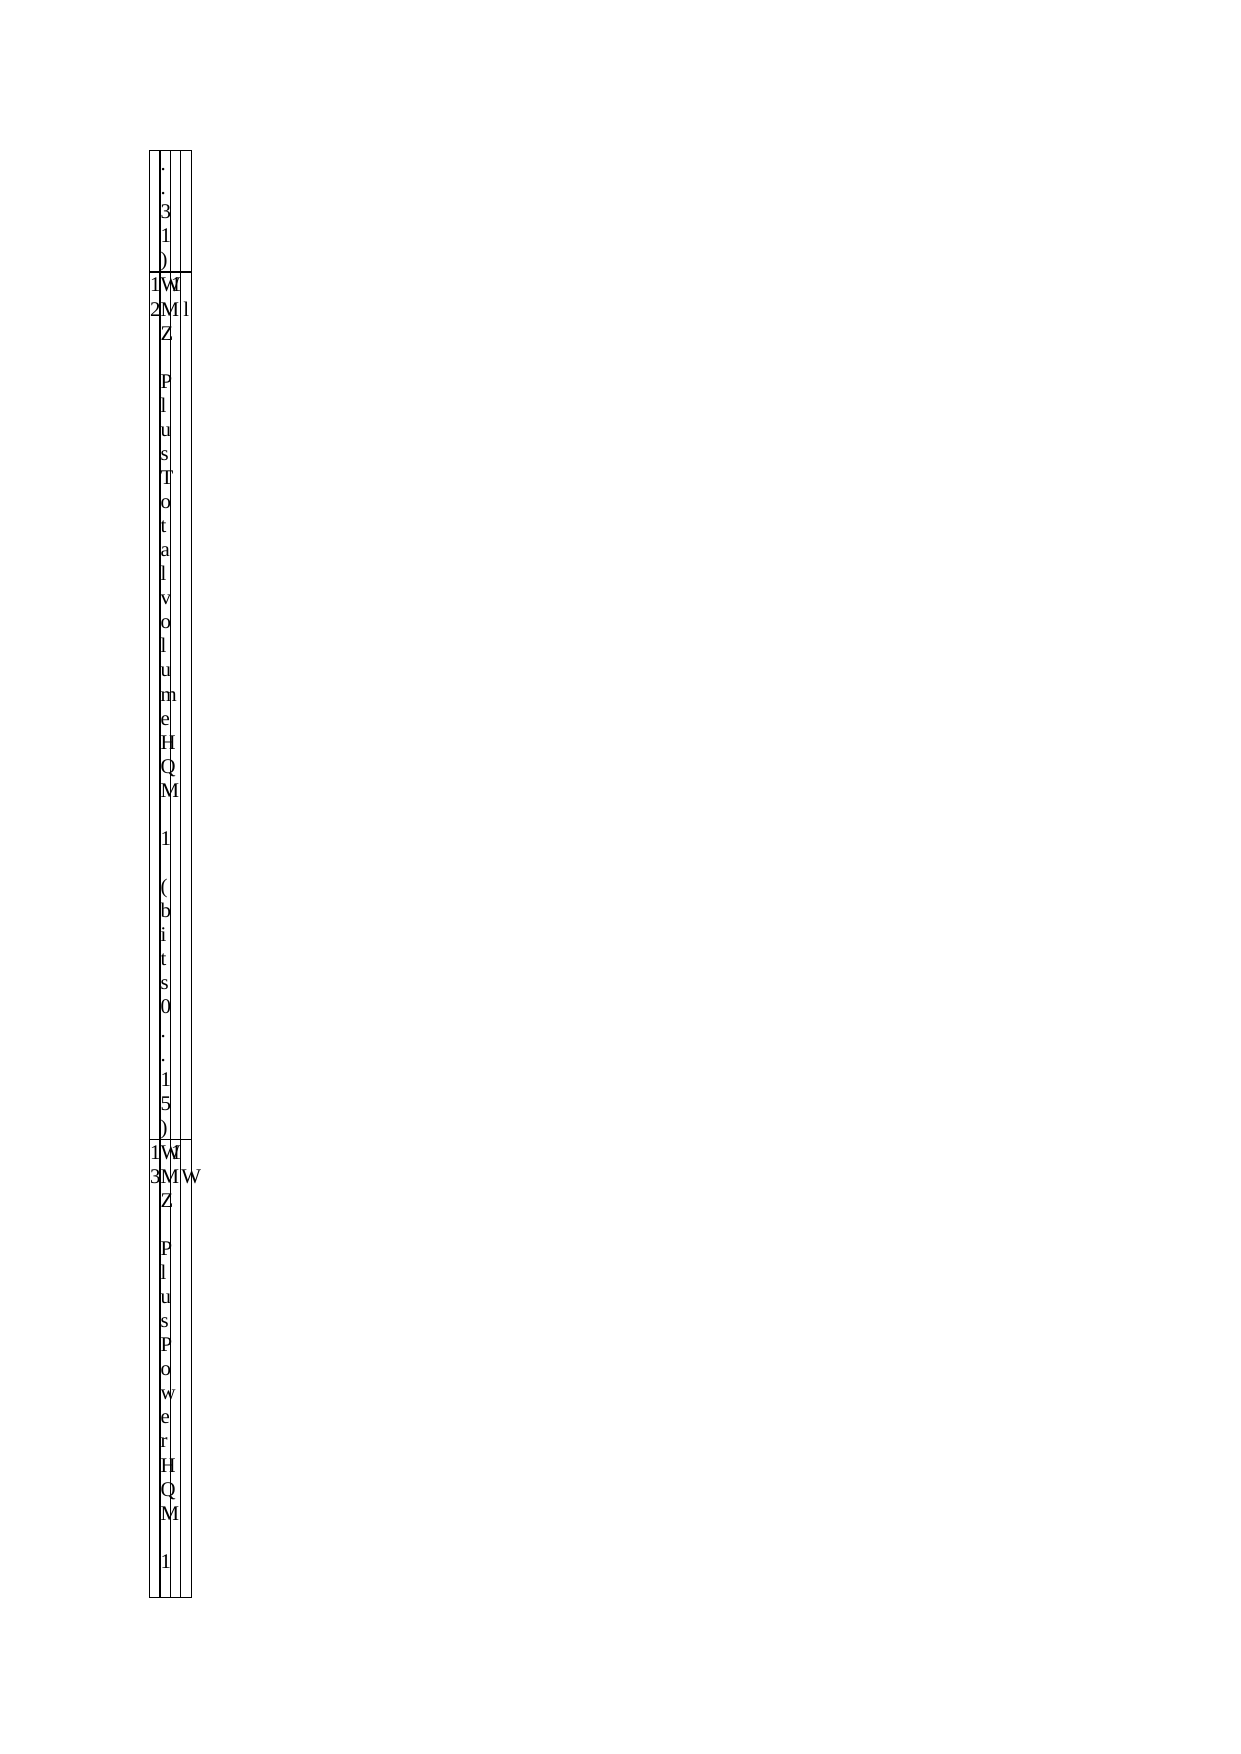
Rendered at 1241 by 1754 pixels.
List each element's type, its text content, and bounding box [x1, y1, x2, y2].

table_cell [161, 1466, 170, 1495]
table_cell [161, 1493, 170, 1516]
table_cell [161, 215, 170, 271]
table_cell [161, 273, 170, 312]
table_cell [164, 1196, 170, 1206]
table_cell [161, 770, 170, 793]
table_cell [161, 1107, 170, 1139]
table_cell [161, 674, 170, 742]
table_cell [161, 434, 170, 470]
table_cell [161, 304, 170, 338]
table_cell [161, 1508, 170, 1597]
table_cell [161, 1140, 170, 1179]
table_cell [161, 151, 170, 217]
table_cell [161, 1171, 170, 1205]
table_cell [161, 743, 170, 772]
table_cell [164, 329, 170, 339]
